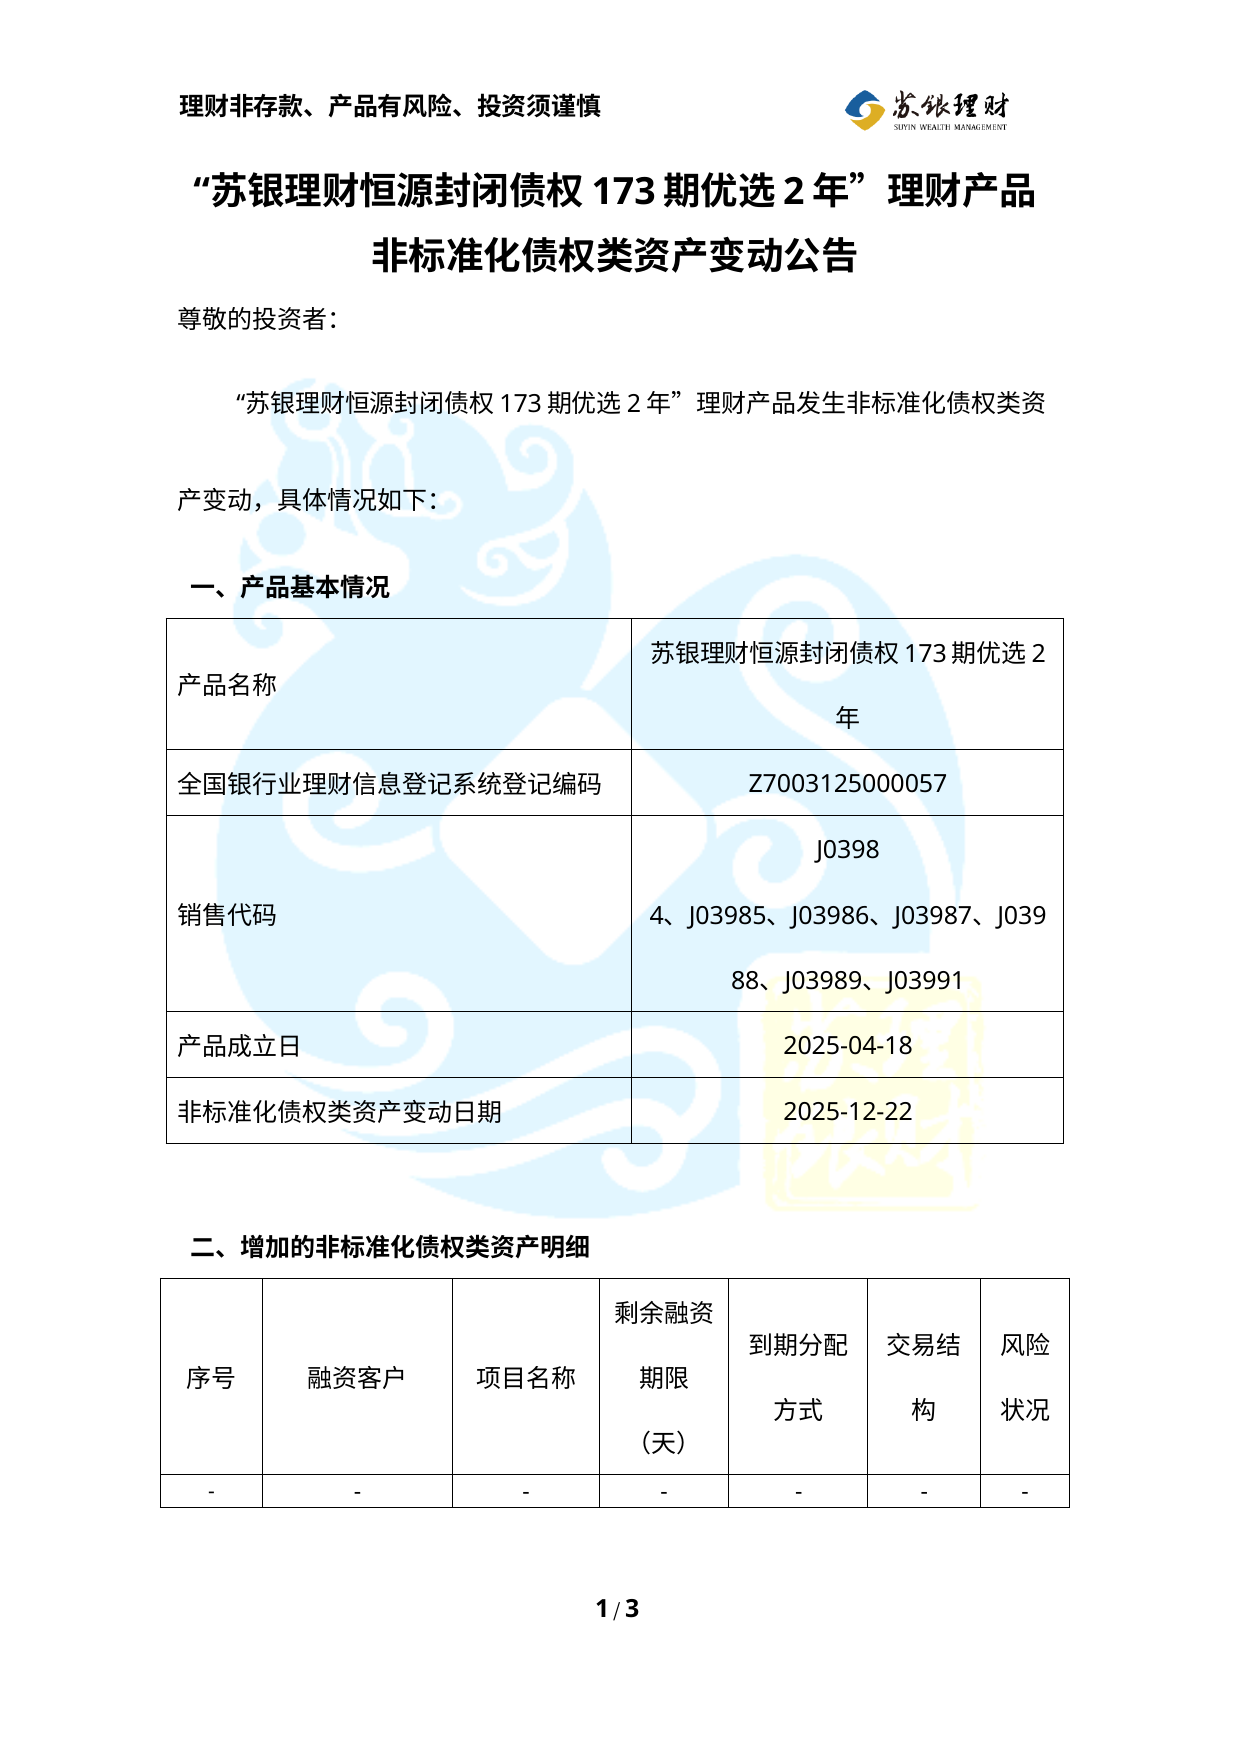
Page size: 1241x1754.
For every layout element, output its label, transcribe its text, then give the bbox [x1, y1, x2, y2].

table_header 交易结构 [868, 1279, 980, 1474]
picture [820, 72, 1039, 143]
subtitle 一、产品基本情况 [190, 553, 1053, 618]
table_cell Z7003125000057 [632, 750, 1063, 815]
text “苏银理财恒源封闭债权173期优选2年”理财产品非标准化债权类资产变动公告 [177, 156, 1053, 286]
table_cell 产品成立日 [167, 1012, 631, 1077]
table_cell - [729, 1475, 867, 1507]
table_cell - [453, 1475, 599, 1507]
text “苏银理财恒源封闭债权173期优选2年”理财产品发生非标准化债权类资产变动，具体情况如下： [177, 369, 1053, 531]
table_header 融资客户 [263, 1279, 452, 1474]
table_cell 2025-12-22 [632, 1078, 1063, 1143]
table_cell 销售代码 [167, 816, 631, 1011]
table_cell 全国银行业理财信息登记系统登记编码 [167, 750, 631, 815]
table_cell J03984、J03985、J03986、J03987、J03988、J03989、J03991 [632, 816, 1063, 1011]
table_header 序号 [161, 1279, 262, 1474]
table_header 项目名称 [453, 1279, 599, 1474]
table_cell 2025-04-18 [632, 1012, 1063, 1077]
table_cell - [161, 1475, 262, 1507]
table_cell - [868, 1475, 980, 1507]
table_cell - [981, 1475, 1069, 1507]
table_cell 非标准化债权类资产变动日期 [167, 1078, 631, 1143]
table_header 产品名称 [167, 619, 631, 749]
table_header 苏银理财恒源封闭债权173期优选2年 [632, 619, 1063, 749]
table_header 风险状况 [981, 1279, 1069, 1474]
table_header 剩余融资期限（天） [600, 1279, 728, 1474]
table_cell - [263, 1475, 452, 1507]
table_header 到期分配方式 [729, 1279, 867, 1474]
table_cell - [600, 1475, 728, 1507]
subtitle 二、增加的非标准化债权类资产明细 [190, 1213, 1053, 1278]
text 尊敬的投资者： [177, 286, 1053, 351]
